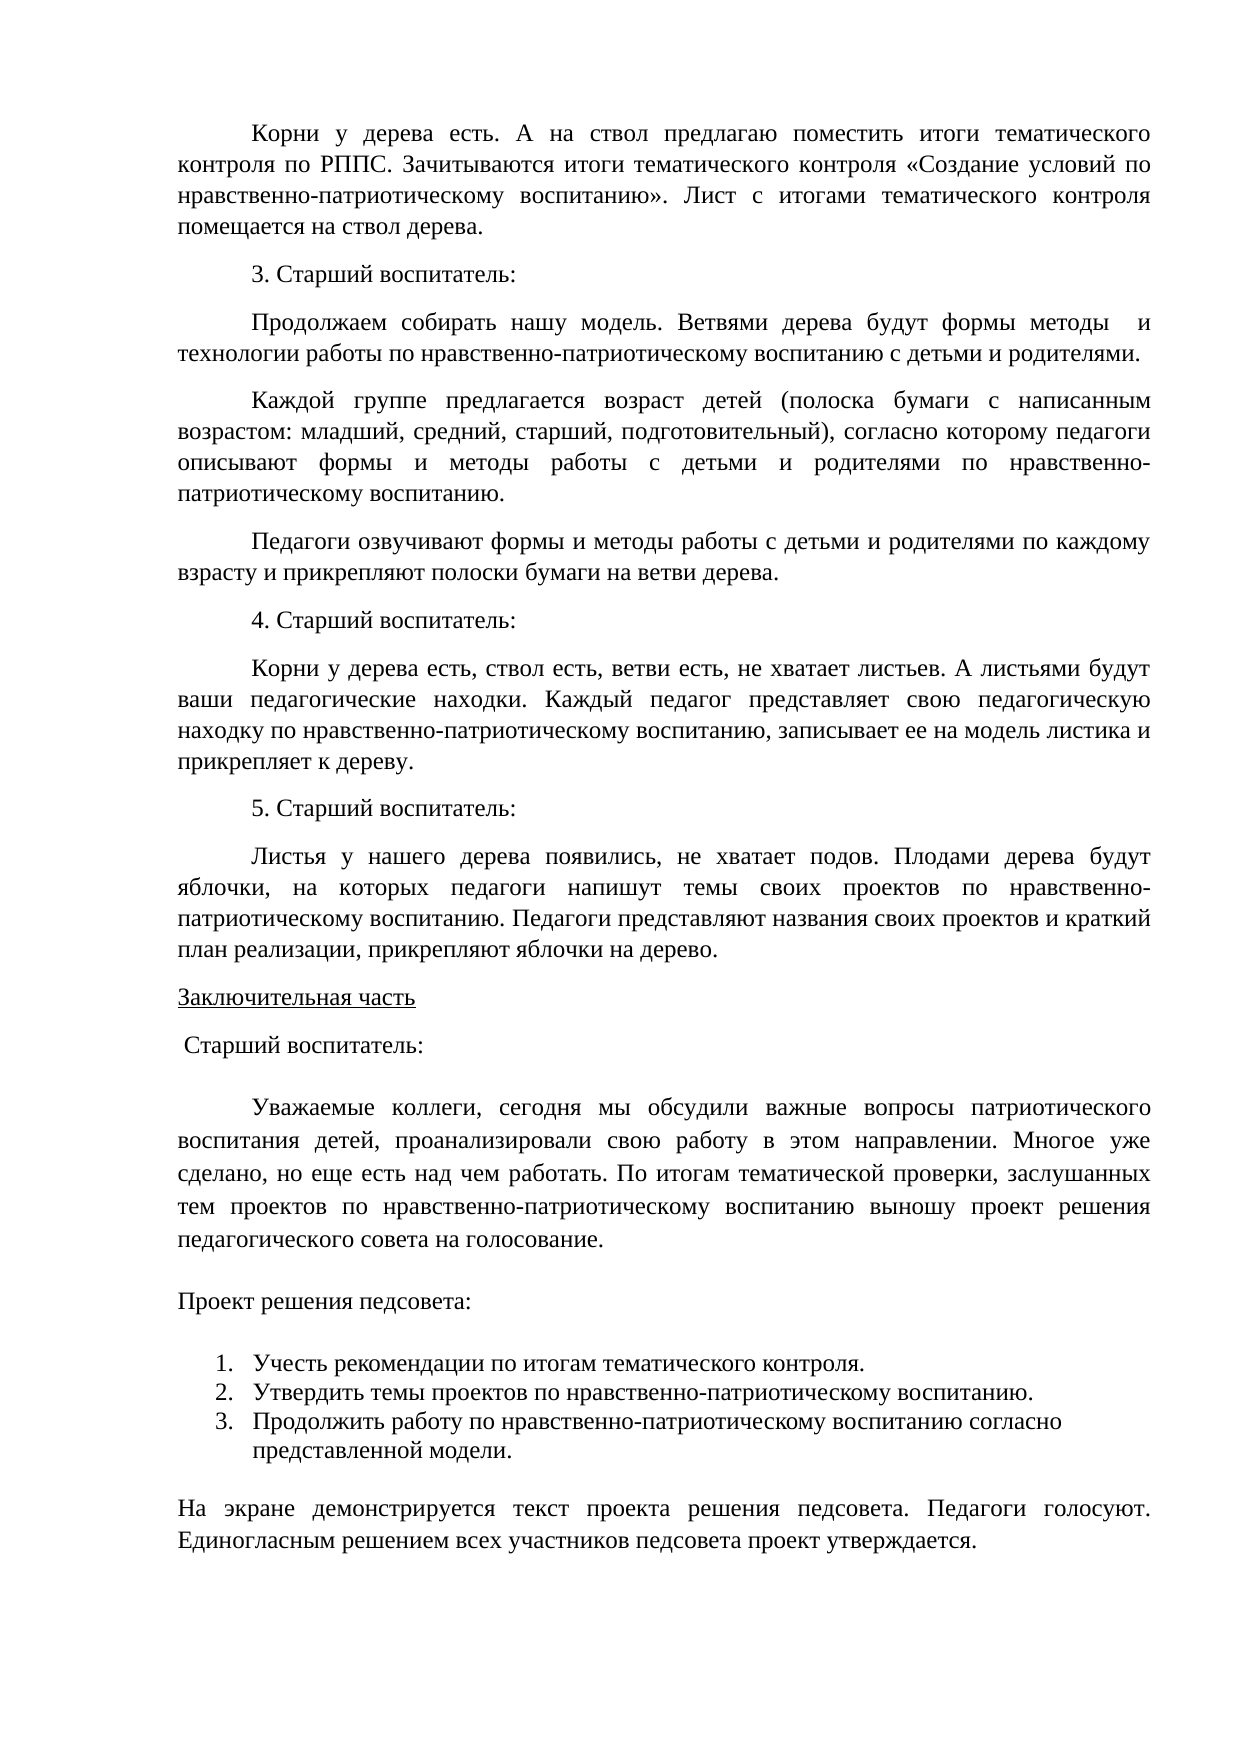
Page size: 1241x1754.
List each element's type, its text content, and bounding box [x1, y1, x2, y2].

list Учесть рекомендации по итогам тематического контроля. [215, 1348, 1152, 1377]
text 4. Старший воспитатель: [177, 605, 1152, 634]
text Педагоги озвучивают формы и методы работы с детьми и родителями по каждому взрасту и прикрепляют полоски бумаги на ветви дерева. [177, 526, 1152, 586]
text 5. Старший воспитатель: [177, 793, 1152, 822]
text Корни у дерева есть, ствол есть, ветви есть, не хватает листьев. А листьями будут ваши педагогические находки. Каждый педагог представляет свою педагогическую находку по нравственно-патриотическому воспитанию, записывает ее на модель листика и прикрепляет к дереву. [177, 653, 1152, 774]
text Каждой группе предлагается возраст детей (полоска бумаги с написанным возрастом: младший, средний, старший, подготовительный), согласно которому педагоги описывают формы и методы работы с детьми и родителями по нравственно-патриотическому воспитанию. [177, 385, 1152, 507]
text Старший воспитатель: [177, 1030, 1152, 1058]
text Заключительная часть [177, 982, 1152, 1011]
text Проект решения педсовета: [177, 1286, 1152, 1315]
list Утвердить темы проектов по нравственно-патриотическому воспитанию. [215, 1377, 1152, 1406]
text На экране демонстрируется текст проекта решения педсовета. Педагоги голосуют. Единогласным решением всех участников педсовета проект утверждается. [177, 1493, 1152, 1554]
list Продолжить работу по нравственно-патриотическому воспитанию согласно представленной модели. [215, 1406, 1152, 1463]
text Корни у дерева есть. А на ствол предлагаю поместить итоги тематического контроля по РППС. Зачитываются итоги тематического контроля «Создание условий по нравственно-патриотическому воспитанию». Лист с итогами тематического контроля помещается на ствол дерева. [177, 118, 1152, 240]
text Уважаемые коллеги, сегодня мы обсудили важные вопросы патриотического воспитания детей, проанализировали свою работу в этом направлении. Многое уже сделано, но еще есть над чем работать. По итогам тематической проверки, заслушанных тем проектов по нравственно-патриотическому воспитанию выношу проект решения педагогического совета на голосование. [177, 1092, 1152, 1253]
text Продолжаем собирать нашу модель. Ветвями дерева будут формы методы и технологии работы по нравственно-патриотическому воспитанию с детьми и родителями. [177, 307, 1152, 366]
text Листья у нашего дерева появились, не хватает подов. Плодами дерева будут яблочки, на которых педагоги напишут темы своих проектов по нравственно-патриотическому воспитанию. Педагоги представляют названия своих проектов и краткий план реализации, прикрепляют яблочки на дерево. [177, 841, 1152, 963]
text 3. Старший воспитатель: [177, 259, 1152, 288]
